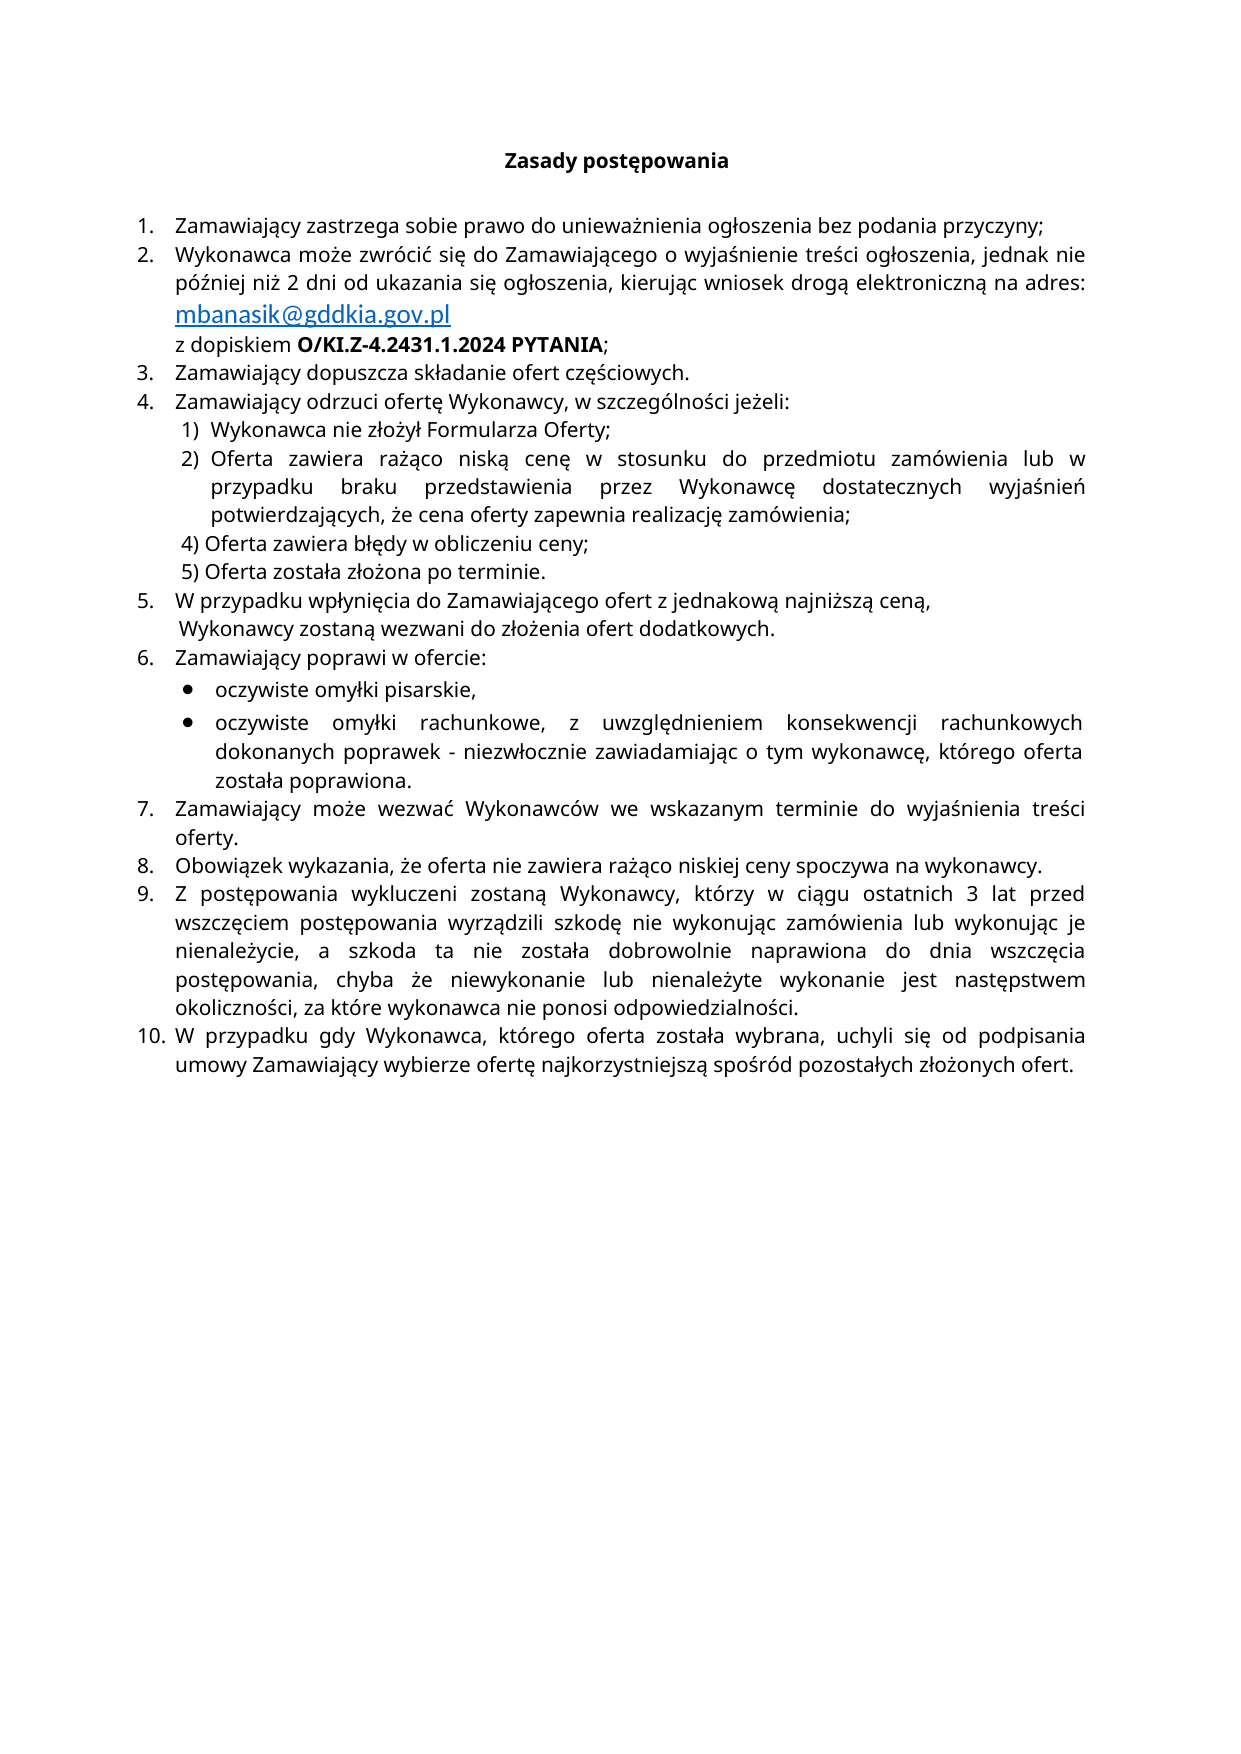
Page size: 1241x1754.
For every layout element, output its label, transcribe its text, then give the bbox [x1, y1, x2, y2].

list Wykonawca może zwrócić się do Zamawiającego o wyjaśnienie treści ogłoszenia, jednak nie później niż 2 dni od ukazania się ogłoszenia, kierując wniosek drogą elektroniczną na adres: mbanasik@gddkia.gov.pl [137, 240, 1087, 330]
list Zamawiający zastrzega sobie prawo do unieważnienia ogłoszenia bez podania przyczyny; [137, 212, 1087, 240]
text 5) Oferta została złożona po terminie. [181, 557, 642, 586]
list Zamawiający może wezwać Wykonawców we wskazanym terminie do wyjaśnienia treści oferty. [137, 794, 1087, 851]
list Oferta zawiera rażąco niską cenę w stosunku do przedmiotu zamówienia lub w przypadku braku przedstawienia przez Wykonawcę dostatecznych wyjaśnień potwierdzających, że cena oferty zapewnia realizację zamówienia; [181, 444, 1087, 529]
list W przypadku wpłynięcia do Zamawiającego ofert z jednakową najniższą ceną, [137, 586, 1087, 614]
text z dopiskiem O/KI.Z-4.2431.1.2024 PYTANIA; [175, 330, 1087, 358]
list Obowiązek wykazania, że oferta nie zawiera rażąco niskiej ceny spoczywa na wykonawcy. [137, 851, 1087, 879]
list W przypadku gdy Wykonawca, którego oferta została wybrana, uchyli się od podpisania umowy Zamawiający wybierze ofertę najkorzystniejszą spośród pozostałych złożonych ofert. [137, 1022, 1087, 1078]
list oczywiste omyłki rachunkowe, z uwzględnieniem konsekwencji rachunkowych dokonanych poprawek - niezwłocznie zawiadamiając o tym wykonawcę, którego oferta została poprawiona. [181, 704, 1084, 794]
list Zamawiający poprawi w ofercie: [137, 643, 1087, 671]
list Zamawiający dopuszcza składanie ofert częściowych. [136, 358, 1087, 387]
list oczywiste omyłki pisarskie, [181, 671, 1084, 704]
subtitle Zasady postępowania [145, 147, 1089, 175]
list Zamawiający odrzuci ofertę Wykonawcy, w szczególności jeżeli: [137, 387, 1087, 415]
text Wykonawcy zostaną wezwani do złożenia ofert dodatkowych. [178, 614, 1081, 643]
list Wykonawca nie złożył Formularza Oferty; [181, 415, 1087, 444]
text 4) Oferta zawiera błędy w obliczeniu ceny; [181, 529, 642, 557]
list Z postępowania wykluczeni zostaną Wykonawcy, którzy w ciągu ostatnich 3 lat przed wszczęciem postępowania wyrządzili szkodę nie wykonując zamówienia lub wykonując je nienależycie, a szkoda ta nie została dobrowolnie naprawiona do dnia wszczęcia postępowania, chyba że niewykonanie lub nienależyte wykonanie jest następstwem okoliczności, za które wykonawca nie ponosi odpowiedzialności. [137, 879, 1087, 1022]
